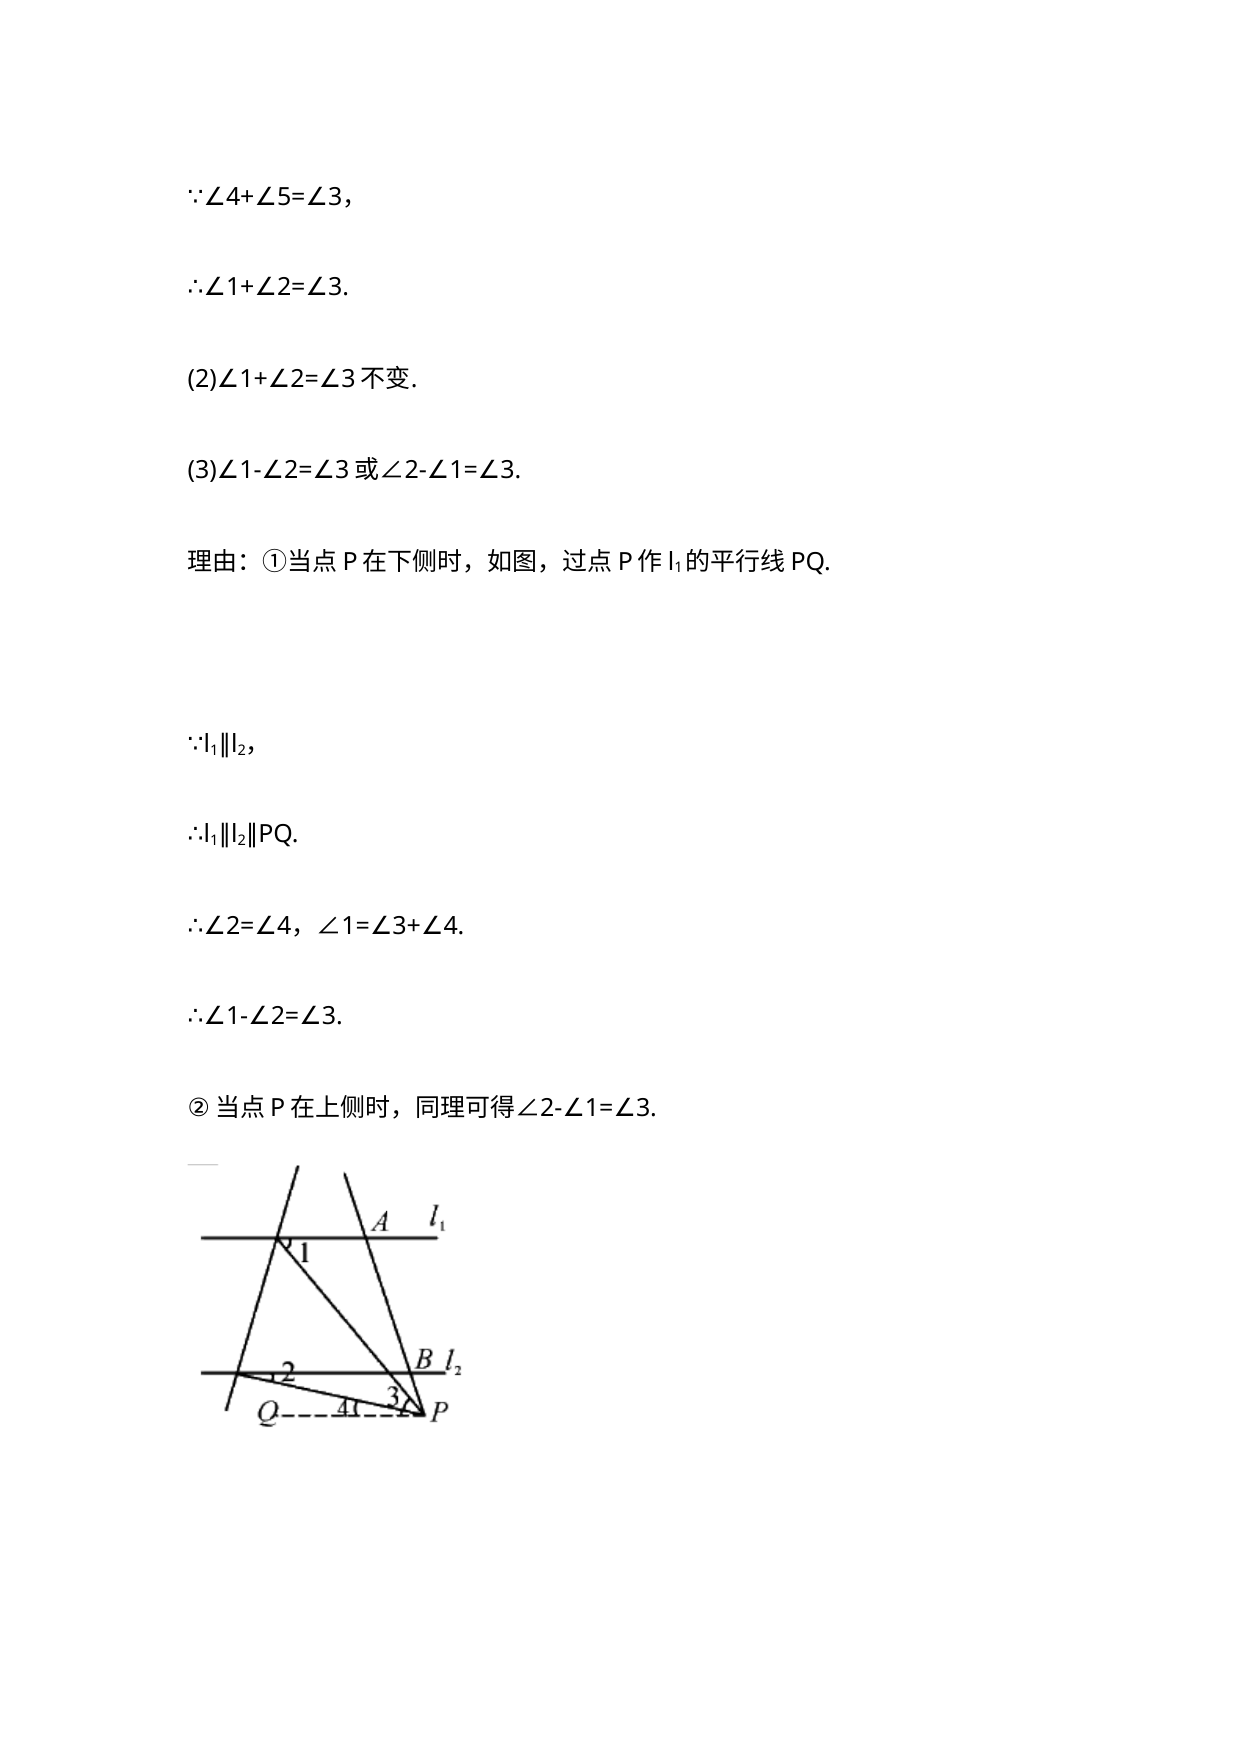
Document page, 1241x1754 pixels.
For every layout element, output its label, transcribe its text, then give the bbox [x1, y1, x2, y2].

picture [187, 1164, 477, 1435]
text ∴∠1+∠2=∠3. [187, 253, 1053, 318]
text ②当点P在上侧时，同理可得∠2-∠1=∠3. [187, 1073, 1053, 1138]
text 理由：①当点P在下侧时，如图，过点P作l1的平行线PQ. [187, 527, 1053, 592]
text ∴∠1-∠2=∠3. [187, 982, 1053, 1047]
text ∴l1∥l2∥PQ. [187, 800, 1053, 865]
text (3)∠1-∠2=∠3或∠2-∠1=∠3. [187, 435, 1053, 500]
text ∵l1∥l2， [187, 709, 1053, 774]
text ∵∠4+∠5=∠3， [187, 162, 1053, 227]
text ∴∠2=∠4，∠1=∠3+∠4. [187, 891, 1053, 956]
text (2)∠1+∠2=∠3不变. [187, 344, 1053, 409]
